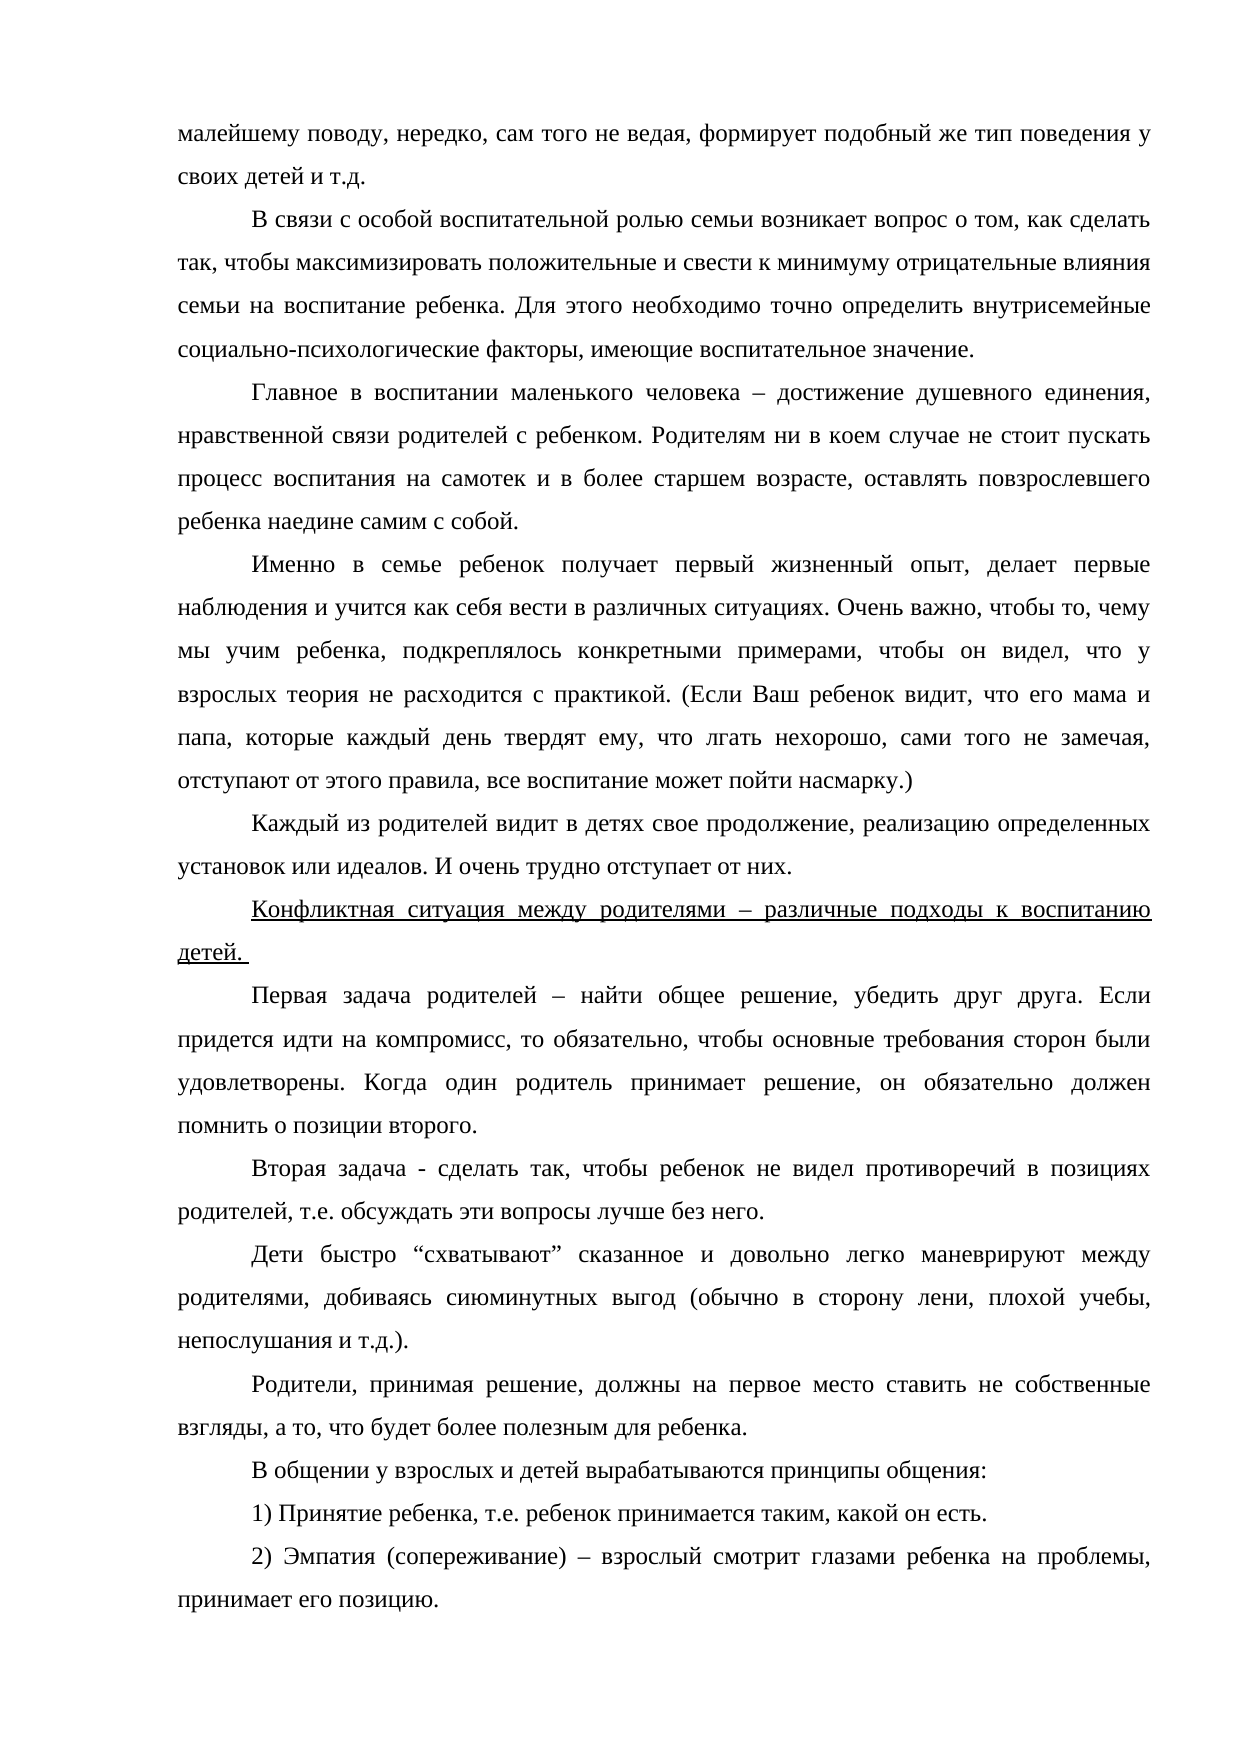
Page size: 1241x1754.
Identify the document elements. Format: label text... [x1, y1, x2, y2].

text Первая задача родителей – найти общее решение, убедить друг друга. Если придется идти на компромисс, то обязательно, чтобы основные требования сторон были удовлетворены. Когда один родитель принимает решение, он обязательно должен помнить о позиции второго. [177, 981, 1152, 1139]
text В связи с особой воспитательной ролью семьи возникает вопрос о том, как сделать так, чтобы максимизировать положительные и свести к минимуму отрицательные влияния семьи на воспитание ребенка. Для этого необходимо точно определить внутрисемейные социально-психологические факторы, имеющие воспитательное значение. [177, 204, 1152, 362]
text Вторая задача - сделать так, чтобы ребенок не видел противоречий в позициях родителей, т.е. обсуждать эти вопросы лучше без него. [177, 1153, 1152, 1225]
text 2) Эмпатия (сопереживание) – взрослый смотрит глазами ребенка на проблемы, принимает его позицию. [177, 1541, 1152, 1613]
text В общении у взрослых и детей вырабатываются принципы общения: [177, 1455, 1152, 1484]
text Дети быстро “схватывают” сказанное и довольно легко маневрируют между родителями, добиваясь сиюминутных выгод (обычно в сторону лени, плохой учебы, непослушания и т.д.). [177, 1239, 1152, 1354]
text Родители, принимая решение, должны на первое место ставить не собственные взгляды, а то, что будет более полезным для ребенка. [177, 1369, 1152, 1441]
text 1) Принятие ребенка, т.е. ребенок принимается таким, какой он есть. [177, 1498, 1152, 1527]
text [177, 118, 1152, 190]
text Конфликтная ситуация между родителями – различные подходы к воспитанию детей. [177, 894, 1152, 966]
text Именно в семье ребенок получает первый жизненный опыт, делает первые наблюдения и учится как себя вести в различных ситуациях. Очень важно, чтобы то, чему мы учим ребенка, подкреплялось конкретными примерами, чтобы он видел, что у взрослых теория не расходится с практикой. (Если Ваш ребенок видит, что его мама и папа, которые каждый день твердят ему, что лгать нехорошо, сами того не замечая, отступают от этого правила, все воспитание может пойти насмарку.) [177, 549, 1152, 794]
text Главное в воспитании маленького человека – достижение душевного единения, нравственной связи родителей с ребенком. Родителям ни в коем случае не стоит пускать процесс воспитания на самотек и в более старшем возрасте, оставлять повзрослевшего ребенка наедине самим с собой. [177, 377, 1152, 535]
text Каждый из родителей видит в детях свое продолжение, реализацию определенных установок или идеалов. И очень трудно отступает от них. [177, 808, 1152, 880]
